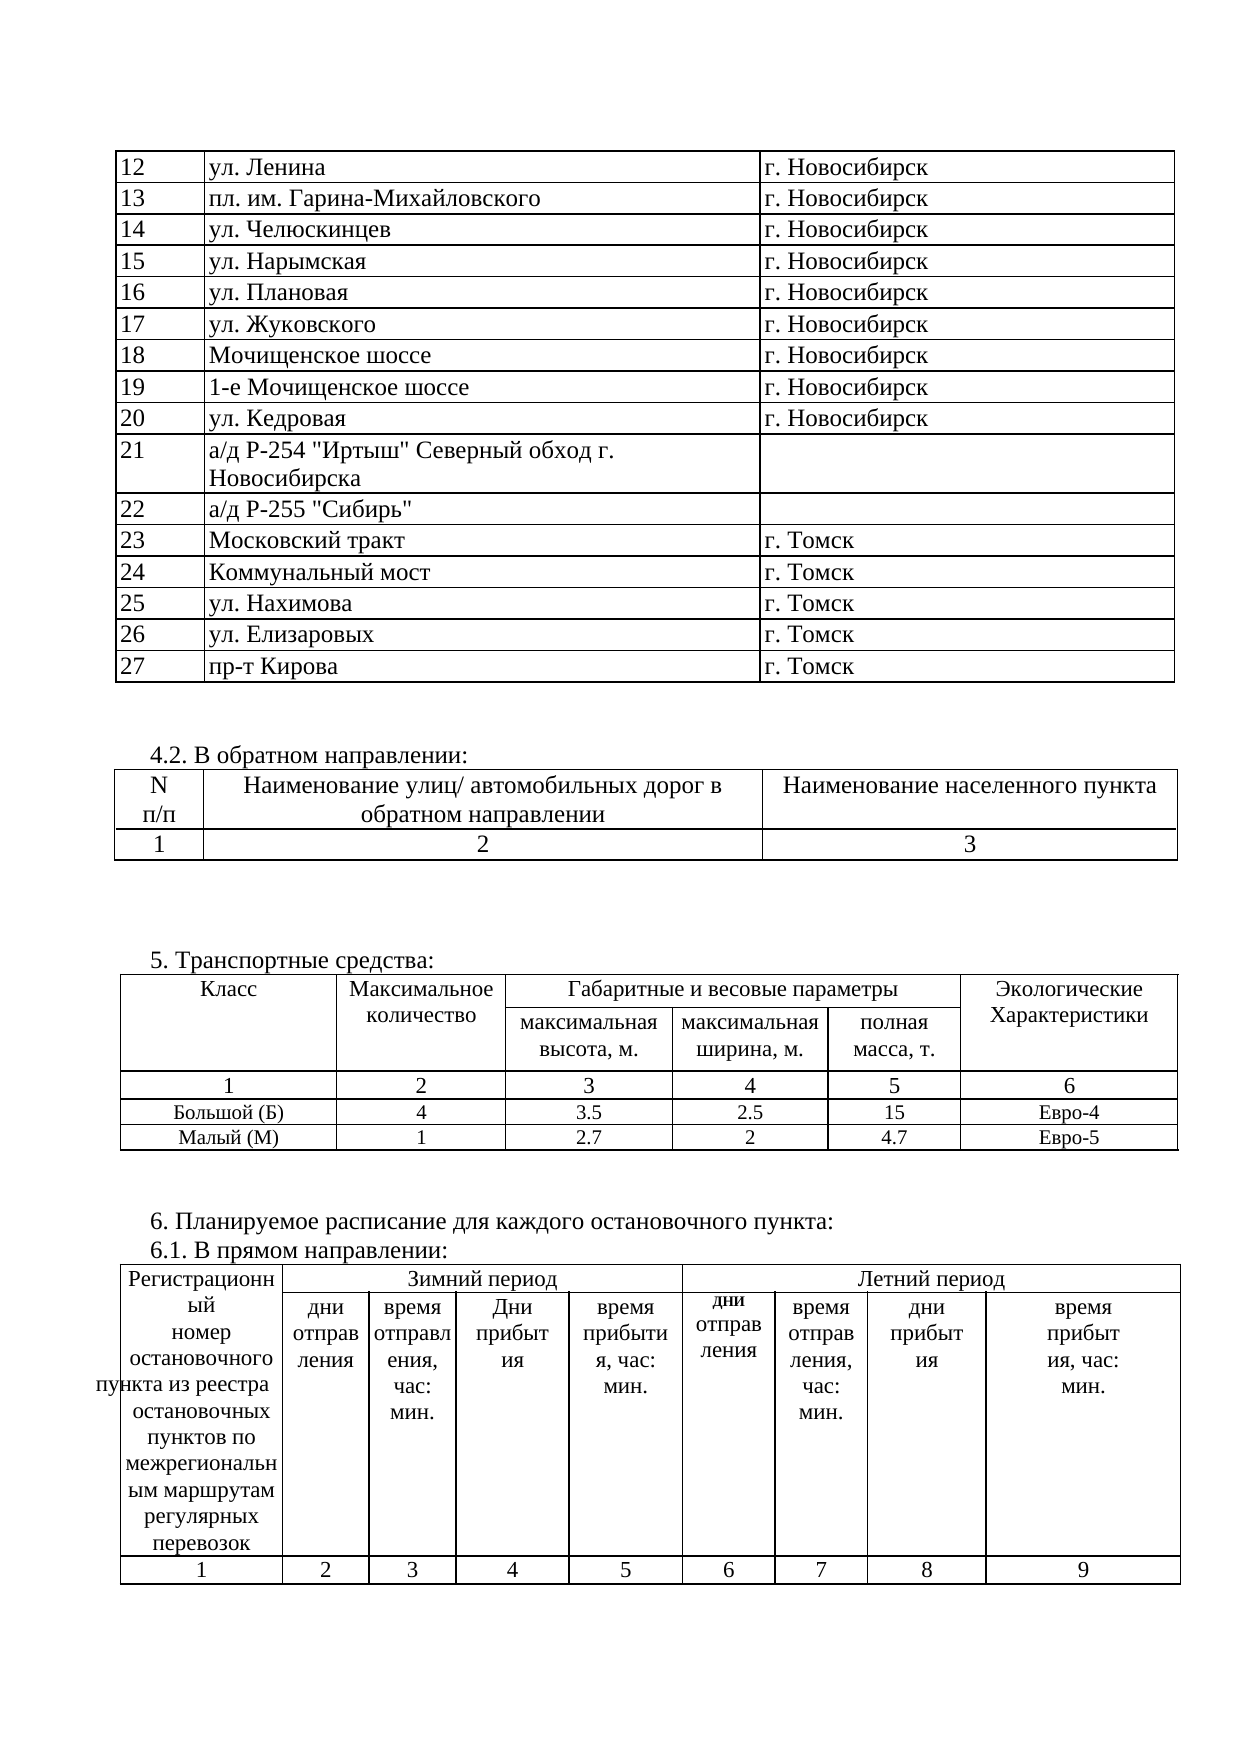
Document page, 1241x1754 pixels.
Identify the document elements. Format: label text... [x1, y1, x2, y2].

table_cell 3 [763, 828, 1177, 859]
table_cell 25 [117, 588, 204, 618]
table_cell 16 [117, 277, 204, 307]
table_cell дни отправ ления [283, 1293, 368, 1555]
table_header Наименование населенного пункта [763, 770, 1177, 828]
table_cell пр-т Кирова [205, 651, 759, 681]
table_cell 2 [673, 1125, 827, 1149]
table_cell г. Томск [761, 620, 1174, 649]
table_cell Евро-4 [961, 1100, 1177, 1124]
table_cell 17 [117, 309, 204, 339]
table_cell ул. Елизаровых [205, 620, 759, 649]
table_cell 22 [117, 494, 204, 524]
table_cell 2 [204, 830, 762, 859]
table_cell 20 [117, 403, 204, 433]
table_cell ул. Плановая [205, 277, 759, 307]
table_cell 5 [570, 1557, 682, 1583]
table_cell время прибыти я, час: мин. [570, 1293, 682, 1555]
table_cell 8 [868, 1557, 985, 1583]
text 6. Планируемое расписание для каждого остановочного пункта: [150, 1206, 1090, 1235]
table_cell 1 [121, 1557, 282, 1583]
table_cell 4 [337, 1100, 505, 1124]
table_cell г. Томск [761, 588, 1174, 618]
text 5. Транспортные средства: [150, 945, 1090, 973]
table_cell 3.5 [506, 1100, 672, 1124]
table_cell 1 [337, 1125, 505, 1149]
table_cell Коммунальный мост [205, 557, 759, 587]
table_cell 4 [457, 1557, 568, 1583]
table_cell 23 [117, 525, 204, 555]
table_cell 13 [117, 183, 204, 213]
table_cell г. Томск [761, 651, 1174, 681]
text 6.1. В прямом направлении: [150, 1235, 1090, 1263]
table_cell г. Новосибирск [761, 372, 1174, 402]
table_cell 14 [117, 215, 204, 244]
table_cell полная масса, т. [829, 1008, 960, 1070]
table_cell г. Томск [761, 557, 1174, 587]
table_cell 1 [121, 1072, 336, 1098]
table_header Экологические Характеристики [961, 975, 1177, 1070]
table_header Максимальное количество [337, 975, 505, 1070]
table_cell время прибыт ия, час: мин. [987, 1293, 1180, 1555]
table_cell Евро-5 [961, 1125, 1177, 1149]
table_header Летний период [683, 1265, 1180, 1291]
table_header Класс [121, 975, 336, 1070]
table_cell [761, 494, 1174, 524]
table_cell Малый (М) [121, 1125, 336, 1149]
table_cell а/д Р-255 "Сибирь" [205, 494, 759, 524]
table_cell 15 [829, 1100, 960, 1124]
table_header N п/п [115, 770, 203, 828]
table_cell г. Новосибирск [761, 340, 1174, 370]
table_cell 18 [117, 340, 204, 370]
table_cell 12 [117, 152, 204, 181]
table_cell г. Новосибирск [761, 215, 1174, 244]
table_cell ул. Ленина [205, 152, 759, 181]
table_cell г. Новосибирск [761, 403, 1174, 433]
table_cell 2 [283, 1557, 368, 1583]
table_cell дни прибыт ия [868, 1293, 985, 1555]
table_cell 2.7 [506, 1125, 672, 1149]
table_cell ул. Кедровая [205, 403, 759, 433]
table_cell 3 [506, 1072, 672, 1098]
table_cell 26 [117, 620, 204, 649]
table_cell [761, 435, 1174, 492]
table_cell 4.7 [829, 1125, 960, 1149]
table_cell время отправл ения, час: мин. [370, 1293, 455, 1555]
table_cell 1 [115, 829, 203, 859]
table_cell Дни прибыт ия [457, 1293, 568, 1555]
table_cell г. Новосибирск [761, 309, 1174, 339]
table_cell ул. Нарымская [205, 246, 759, 276]
table_cell г. Новосибирск [761, 277, 1174, 307]
table_cell 4 [673, 1072, 827, 1098]
table_header Наименование улиц/ автомобильных дорог в обратном направлении [204, 770, 762, 828]
text 4.2. В обратном направлении: [150, 740, 1090, 769]
table_cell ул. Нахимова [205, 588, 759, 618]
table_cell 6 [961, 1072, 1177, 1098]
table_cell 2 [337, 1072, 505, 1098]
table_cell г. Новосибирск [761, 152, 1174, 181]
table_cell максимальная ширина, м. [673, 1008, 827, 1070]
table_cell г. Томск [761, 525, 1174, 555]
table_cell Московский тракт [205, 525, 759, 555]
table_cell Мочищенское шоссе [205, 340, 759, 370]
table_cell ул. Жуковского [205, 309, 759, 339]
table_header Габаритные и весовые параметры [506, 975, 960, 1007]
table_cell 15 [117, 246, 204, 276]
table_cell а/д Р-254 "Иртыш" Северный обход г. Новосибирска [205, 435, 759, 492]
table_header Зимний период [283, 1265, 682, 1291]
table_cell г. Новосибирск [761, 246, 1174, 276]
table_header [121, 1265, 282, 1555]
table_cell 21 [117, 435, 204, 492]
table_cell г. Новосибирск [761, 183, 1174, 213]
table_cell 7 [776, 1557, 867, 1583]
table_cell ул. Челюскинцев [205, 215, 759, 244]
table_cell 27 [117, 651, 204, 681]
table_cell максимальная высота, м. [506, 1008, 672, 1070]
table_cell 5 [829, 1072, 960, 1098]
table_cell время отправ ления, час: мин. [776, 1293, 867, 1555]
table_cell 2.5 [673, 1100, 827, 1124]
table_cell 9 [987, 1557, 1180, 1583]
table_cell 24 [117, 557, 204, 587]
table_cell Большой (Б) [121, 1100, 336, 1124]
table_cell 1-е Мочищенское шоссе [205, 372, 759, 402]
table_cell пл. им. Гарина-Михайловского [205, 183, 759, 213]
table_cell 3 [370, 1557, 455, 1583]
table_cell 19 [117, 372, 204, 402]
table_cell 6 [683, 1557, 774, 1583]
table_cell ДНИ отправ ления [683, 1293, 774, 1555]
